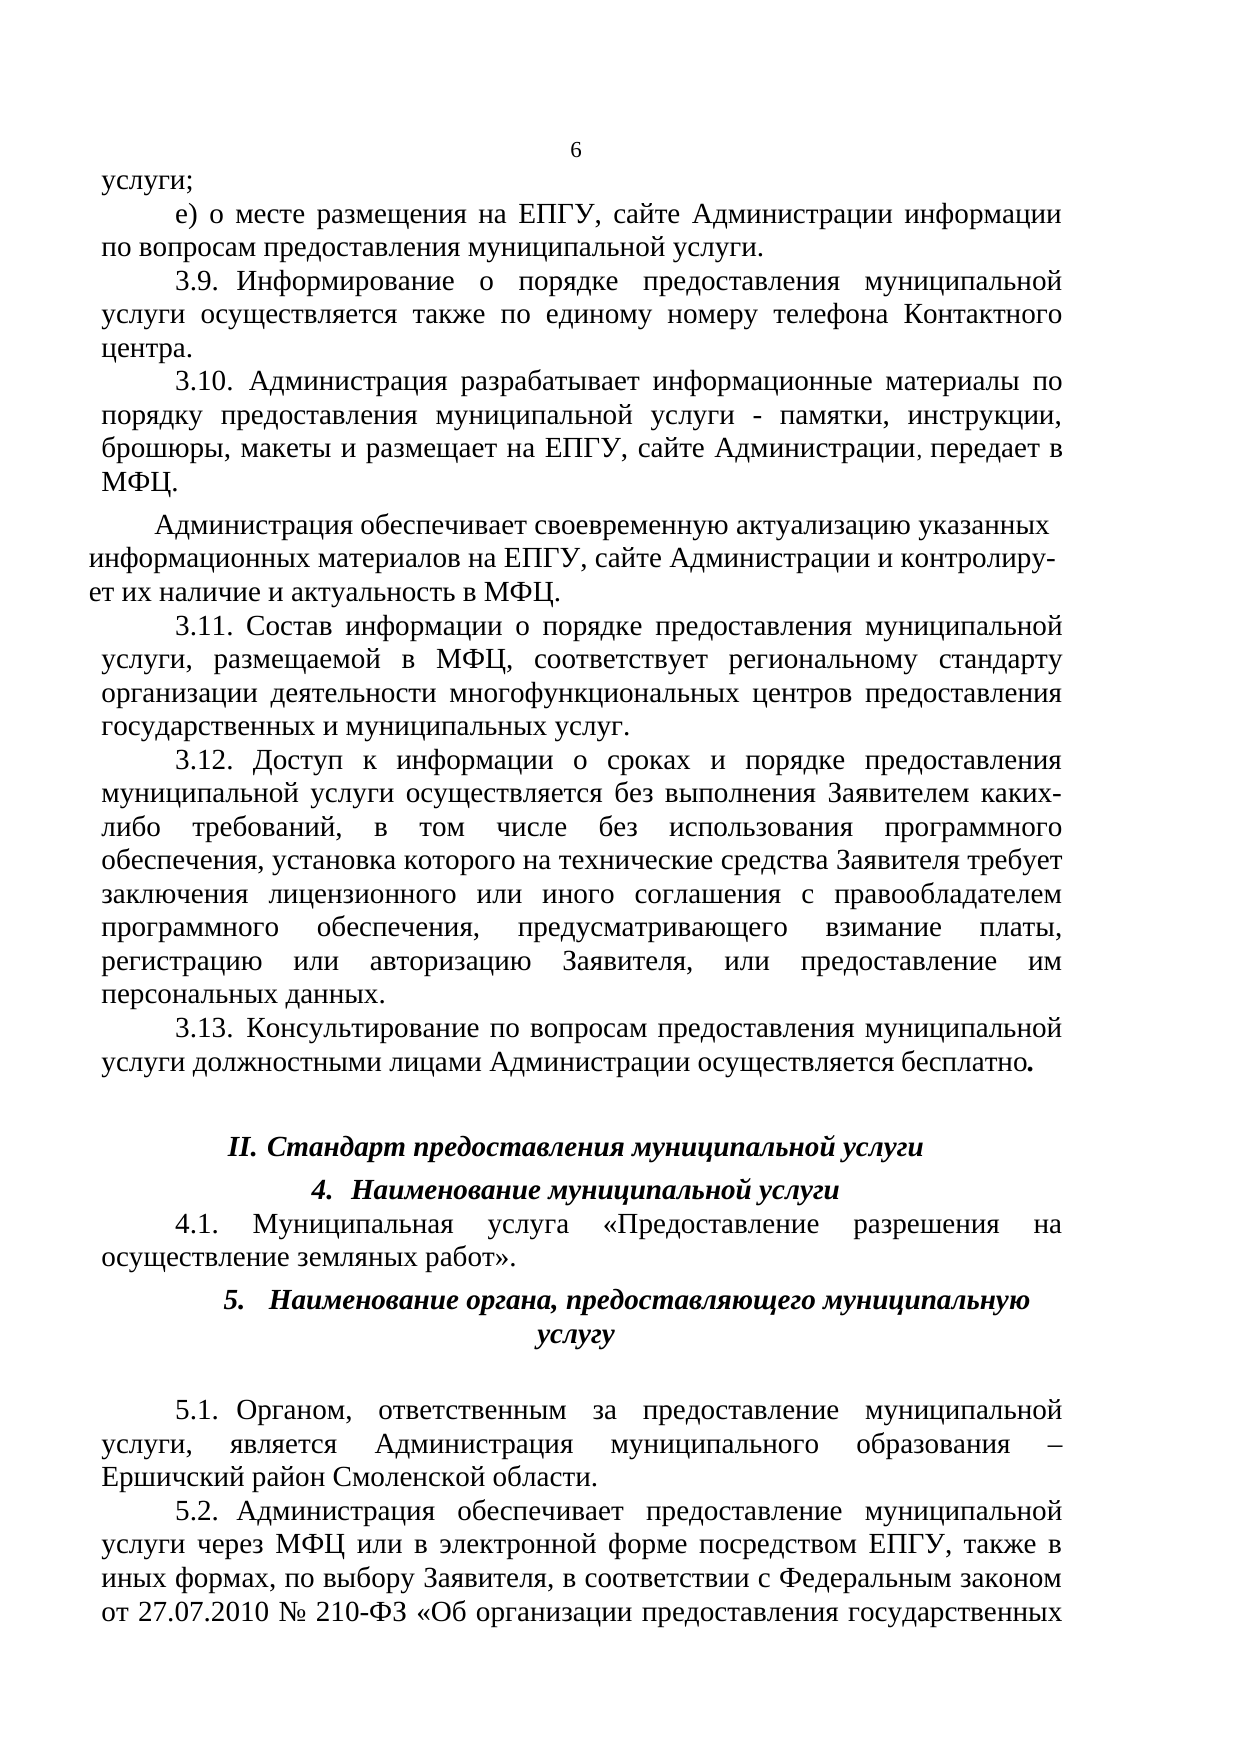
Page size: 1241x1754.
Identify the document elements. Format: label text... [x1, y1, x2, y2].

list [101, 1493, 1063, 1627]
list 4.1. Муниципальная услуга «Предоставление разрешения на осуществление земляных работ». [101, 1206, 1063, 1273]
text 5. Наименование органа, предоставляющего муниципальную услугу [88, 1282, 1063, 1349]
text Администрация обеспечивает своевременную актуализацию указанных информационных материалов на ЕПГУ, сайте Администрации и контролиру-ет их наличие и актуальность в МФЦ. [88, 507, 1063, 608]
list 3.9. Информирование о порядке предоставления муниципальной услуги осуществляется также по единому номеру телефона Контактного центра. [101, 263, 1063, 363]
list 3.10. Администрация разрабатывает информационные материалы по порядку предоставления муниципальной услуги - памятки, инструкции, брошюры, макеты и размещает на ЕПГУ, сайте Администрации, передает в МФЦ. [101, 363, 1063, 498]
text 4. Наименование муниципальной услуги [88, 1172, 1063, 1206]
list 3.12. Доступ к информации о сроках и порядке предоставления муниципальной услуги осуществляется без выполнения Заявителем каких-либо требований, в том числе без использования программного обеспечения, установка которого на технические средства Заявителя требует заключения лицензионного или иного соглашения с правообладателем программного обеспечения, предусматривающего взимание платы, регистрацию или авторизацию Заявителя, или предоставление им персональных данных. [101, 742, 1063, 1010]
list е) о месте размещения на ЕПГУ, сайте Администрации информации по вопросам предоставления муниципальной услуги. [101, 196, 1063, 263]
list 3.11. Состав информации о порядке предоставления муниципальной услуги, размещаемой в МФЦ, соответствует региональному стандарту организации деятельности многофункциональных центров предоставления государственных и муниципальных услуг. [101, 608, 1063, 742]
list 5.1. Органом, ответственным за предоставление муниципальной услуги, является Администрация муниципального образования – Ершичский район Смоленской области. [101, 1392, 1063, 1493]
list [101, 162, 1063, 196]
list 3.13. Консультирование по вопросам предоставления муниципальной услуги должностными лицами Администрации осуществляется бесплатно. [101, 1010, 1063, 1077]
text II. Стандарт предоставления муниципальной услуги [88, 1129, 1063, 1163]
